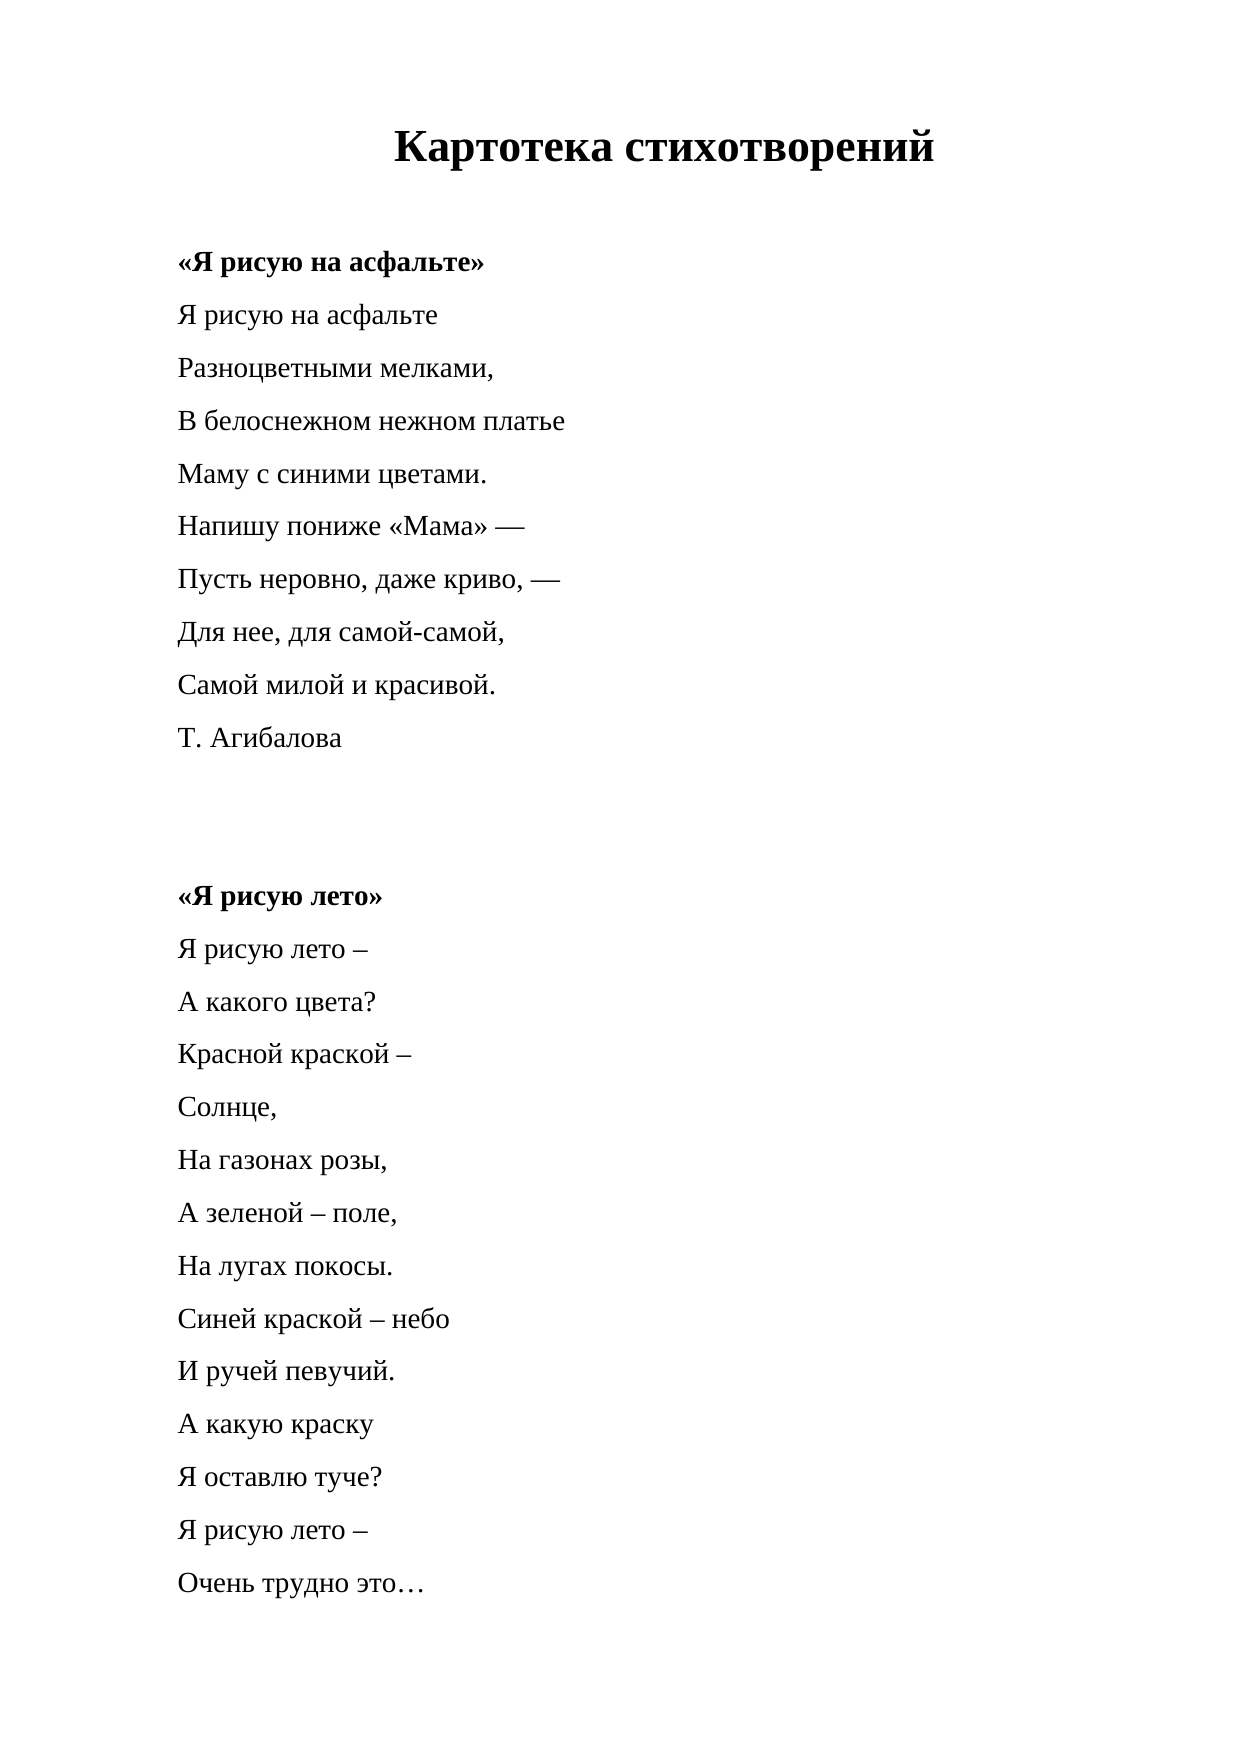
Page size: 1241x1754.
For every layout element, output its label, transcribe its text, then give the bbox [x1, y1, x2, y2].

text Пусть неровно, даже криво, — [177, 561, 1152, 595]
text Напишу пониже «Мама» — [177, 508, 1152, 542]
text Очень трудно это… [177, 1565, 1152, 1598]
text «Я рисую на асфальте» [177, 244, 1152, 278]
text Солнце, [177, 1089, 1152, 1123]
text В белоснежном нежном платье [177, 403, 1152, 436]
text Я рисую на асфальте [177, 297, 1152, 331]
text Для нее, для самой-самой, [177, 614, 1152, 648]
text Т. Агибалова [177, 720, 1152, 753]
text Картотека стихотворений [177, 118, 1152, 171]
text Самой милой и красивой. [177, 667, 1152, 701]
text Красной краской – [177, 1037, 1152, 1070]
text А зеленой – поле, [177, 1195, 1152, 1229]
text «Я рисую лето» [177, 878, 1152, 912]
text Разноцветными мелками, [177, 350, 1152, 384]
text А какого цвета? [177, 984, 1152, 1017]
text А какую краску [177, 1406, 1152, 1440]
text На лугах покосы. [177, 1248, 1152, 1281]
text Синей краской – небо [177, 1301, 1152, 1334]
text И ручей певучий. [177, 1353, 1152, 1387]
text Я оставлю туче? [177, 1459, 1152, 1493]
text Маму с синими цветами. [177, 456, 1152, 489]
text Я рисую лето – [177, 931, 1152, 964]
text На газонах розы, [177, 1142, 1152, 1176]
text Я рисую лето – [177, 1512, 1152, 1546]
